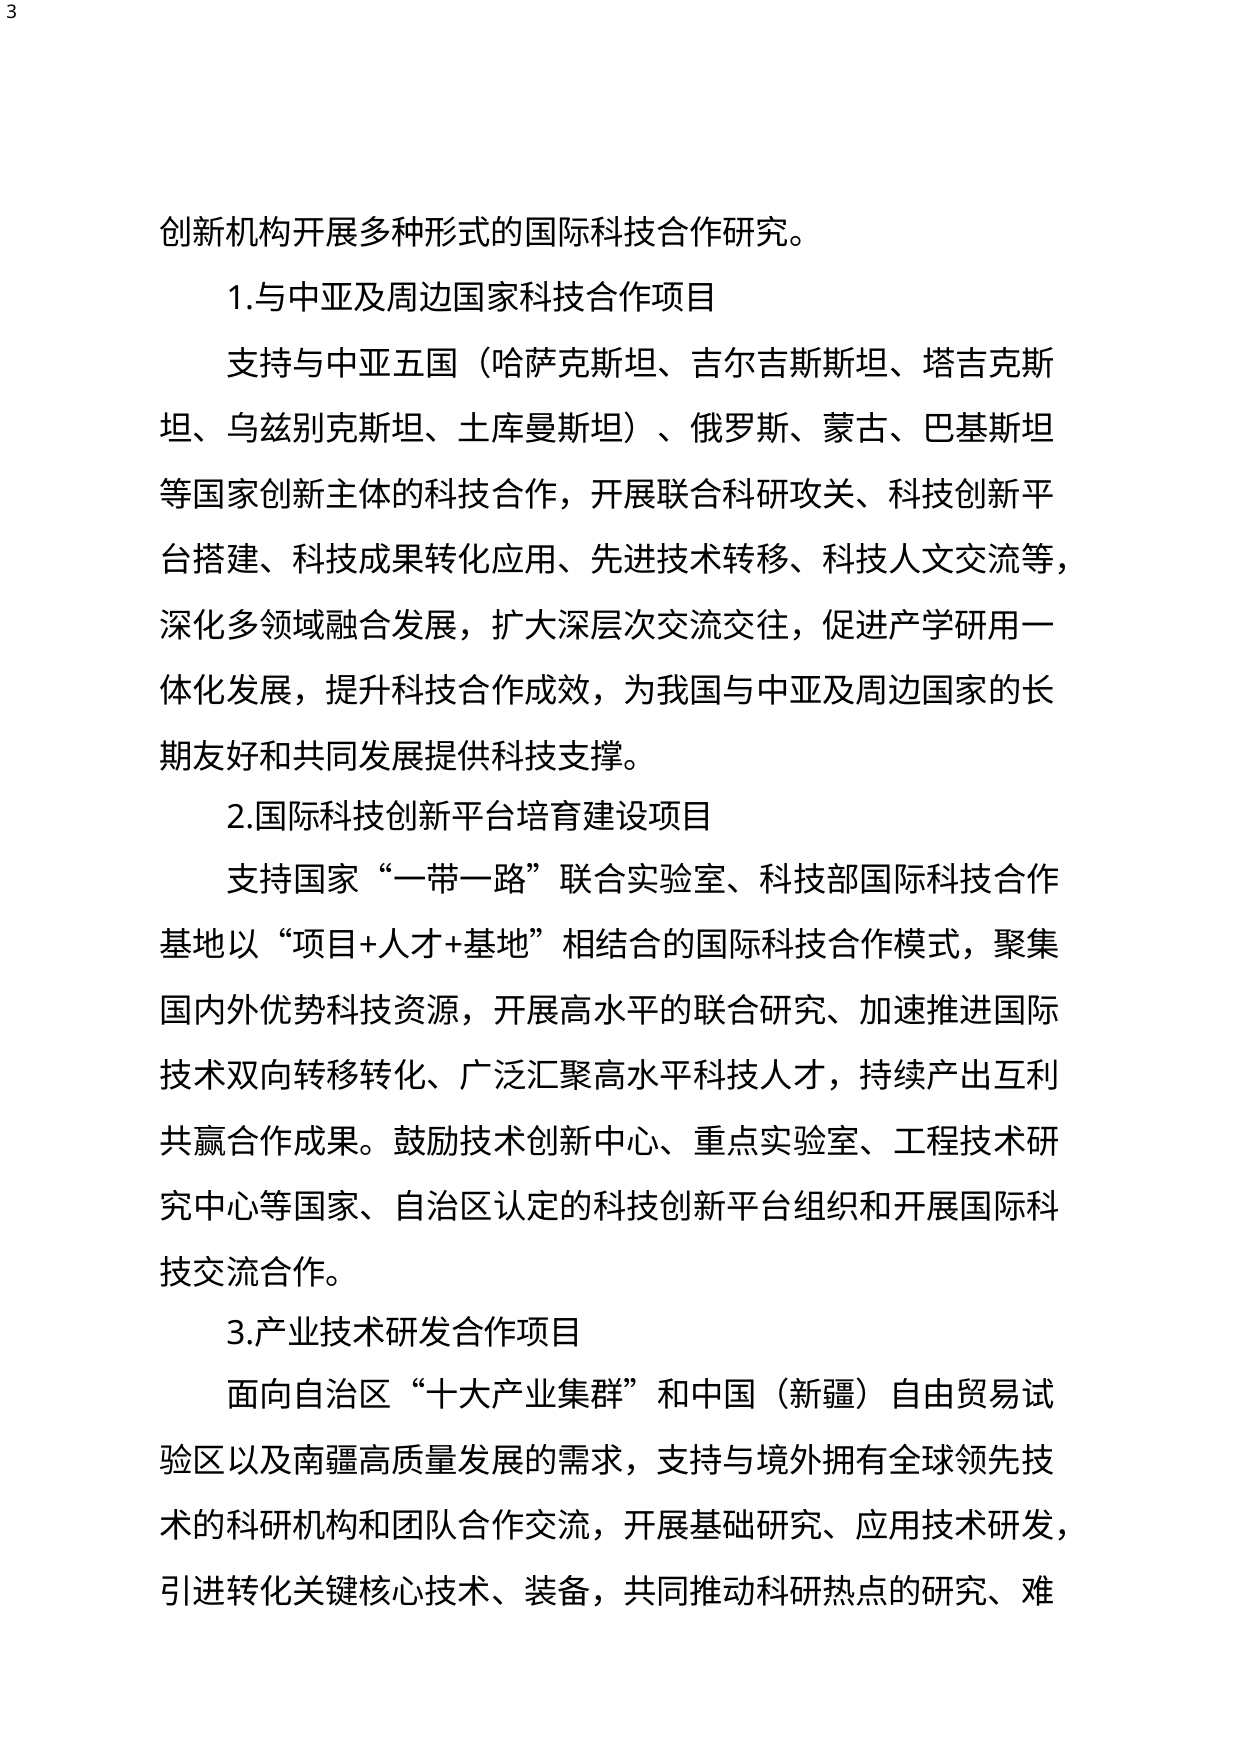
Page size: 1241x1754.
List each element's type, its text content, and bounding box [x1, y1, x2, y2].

text 支持与中亚五国（哈萨克斯坦、吉尔吉斯斯坦、塔吉克斯坦、乌兹别克斯坦、土库曼斯坦）、俄罗斯、蒙古、巴基斯坦等国家创新主体的科技合作，开展联合科研攻关、科技创新平台搭建、科技成果转化应用、先进技术转移、科技人文交流等，深化多领域融合发展，扩大深层次交流交往，促进产学研用一体化发展，提升科技合作成效，为我国与中亚及周边国家的长期友好和共同发展提供科技支撑。 [159, 336, 1076, 778]
text 3.产业技术研发合作项目 [226, 1311, 1121, 1352]
text 创新机构开展多种形式的国际科技合作研究。 1.与中亚及周边国家科技合作项目 [159, 206, 826, 319]
text 支持国家“一带一路”联合实验室、科技部国际科技合作基地以“项目+人才+基地”相结合的国际科技合作模式，聚集国内外优势科技资源，开展高水平的联合研究、加速推进国际技术双向转移转化、广泛汇聚高水平科技人才，持续产出互利共赢合作成果。鼓励技术创新中心、重点实验室、工程技术研究中心等国家、自治区认定的科技创新平台组织和开展国际科技交流合作。 [159, 852, 1060, 1294]
text 2.国际科技创新平台培育建设项目 [226, 795, 1121, 837]
text 面向自治区“十大产业集群”和中国（新疆）自由贸易试 验区以及南疆高质量发展的需求，支持与境外拥有全球领先技 术的科研机构和团队合作交流，开展基础研究、应用技术研发，引进转化关键核心技术、装备，共同推动科研热点的研究、难 [159, 1368, 1093, 1613]
